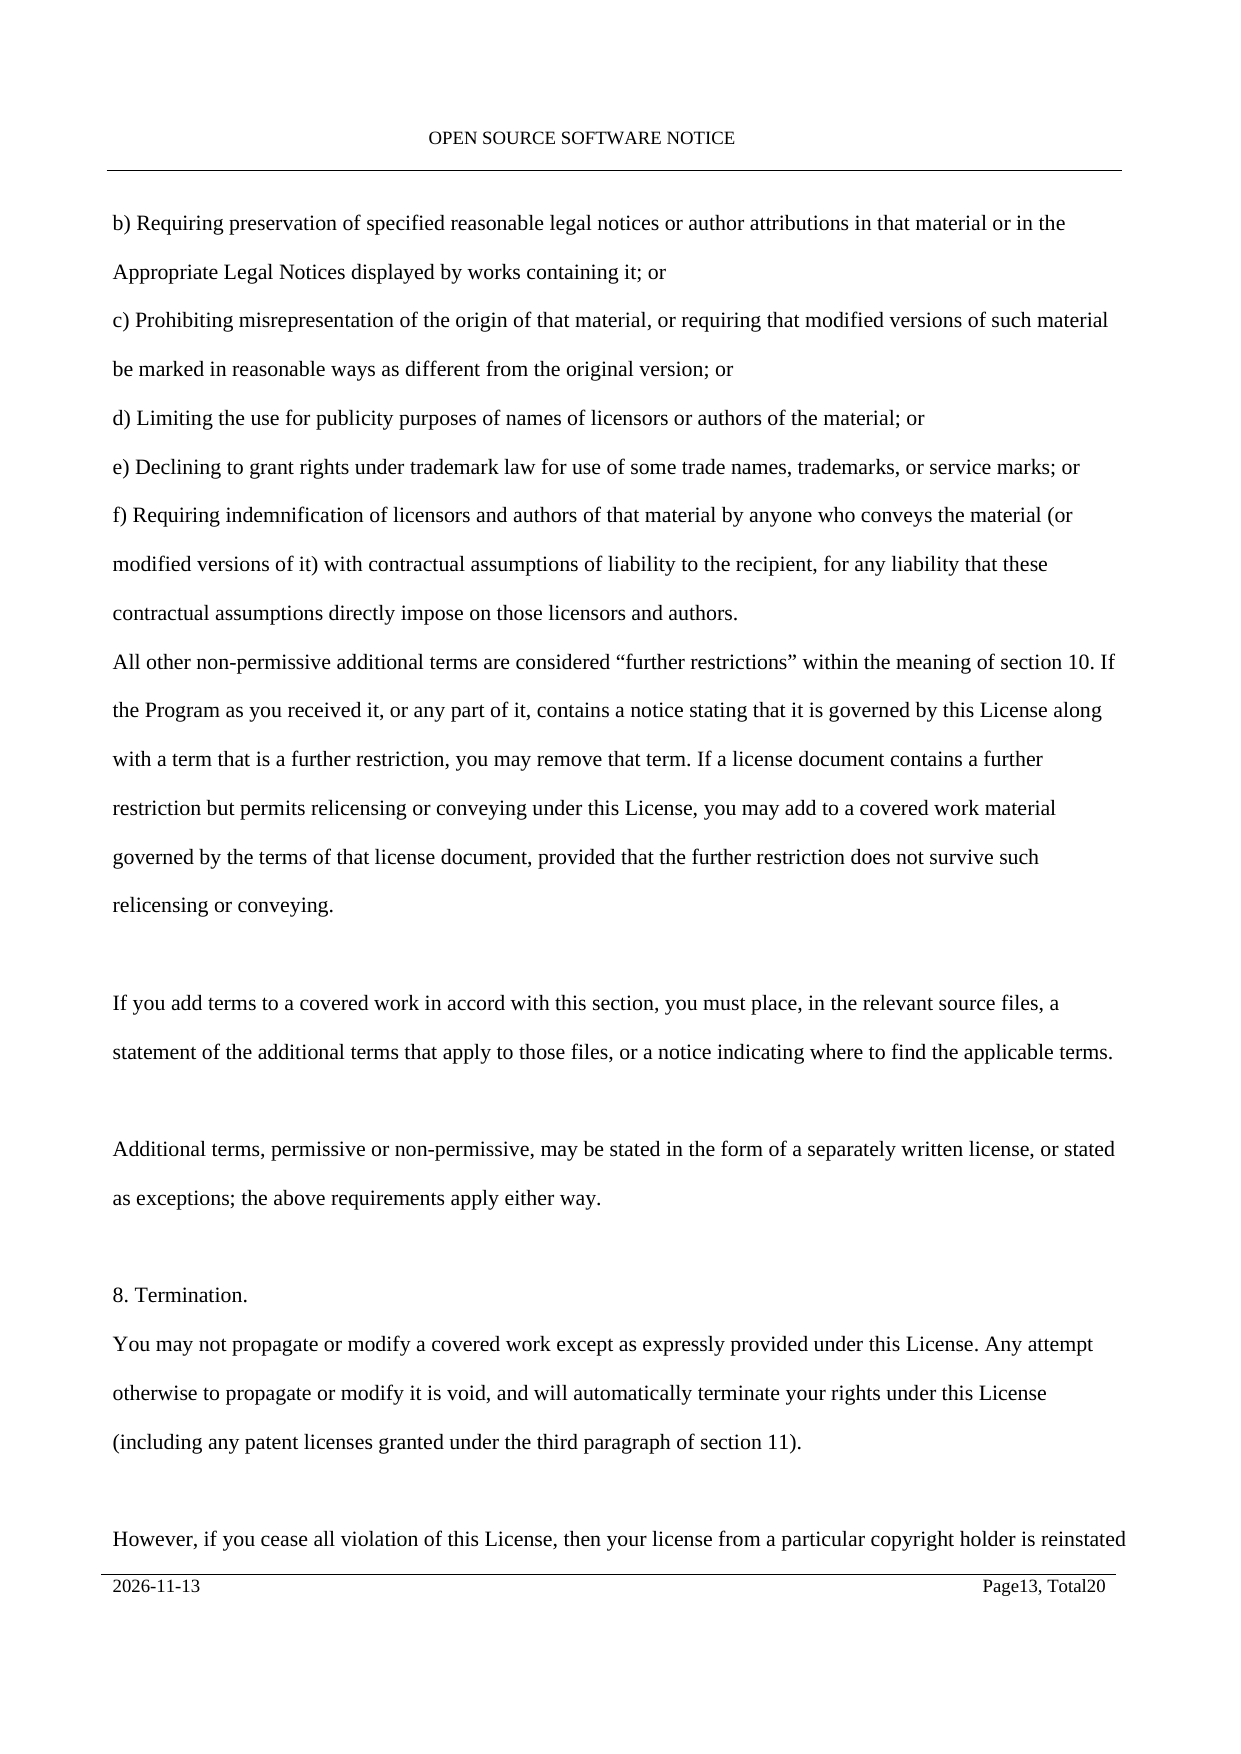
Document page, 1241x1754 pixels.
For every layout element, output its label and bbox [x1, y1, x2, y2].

text [112, 206, 1128, 1555]
